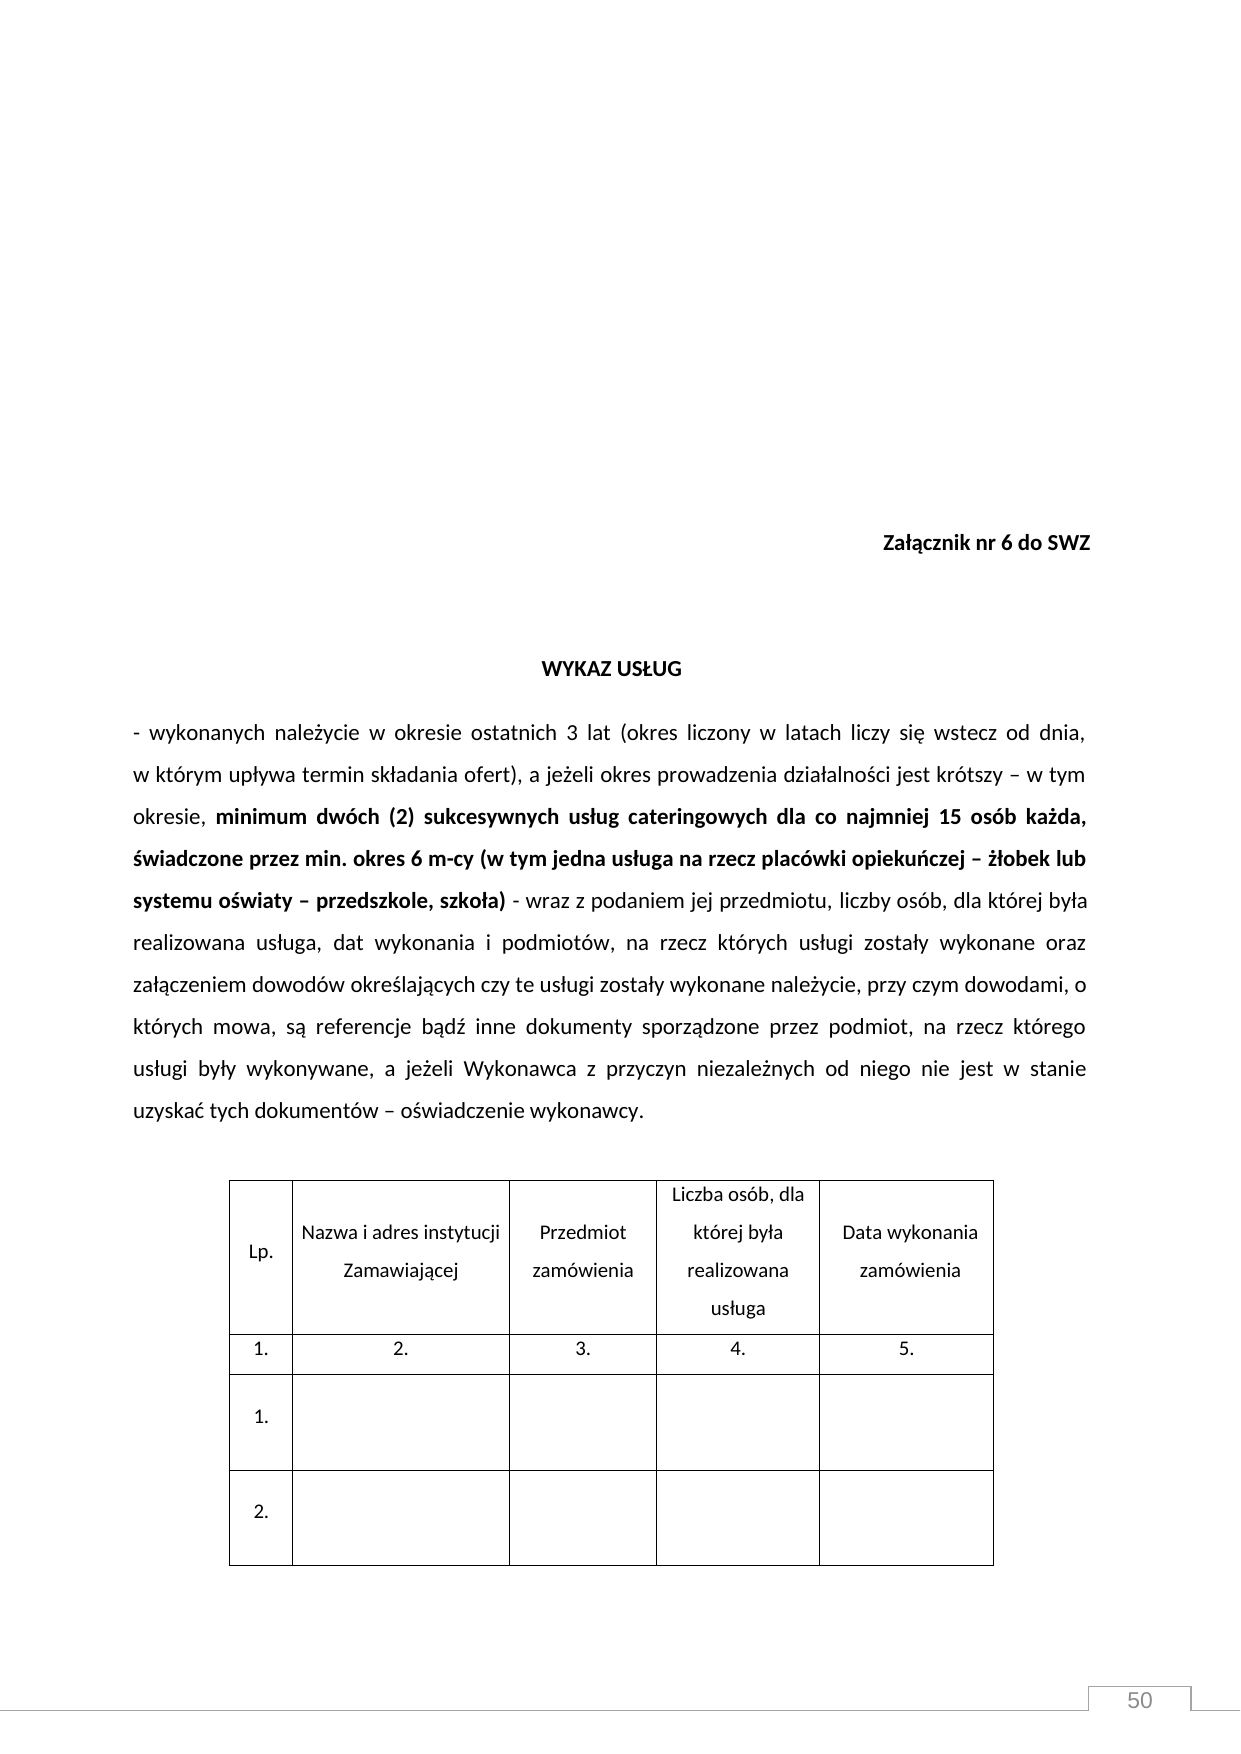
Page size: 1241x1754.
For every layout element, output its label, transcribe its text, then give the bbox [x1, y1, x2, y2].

table_cell 1. [230, 1335, 292, 1374]
table_cell [293, 1471, 509, 1565]
table_cell 3. [510, 1335, 656, 1374]
table_cell 4. [657, 1335, 819, 1374]
table_header Liczba osób, dla której była realizowana usługa [657, 1181, 819, 1334]
table_cell 5. [820, 1335, 993, 1374]
table_cell [657, 1471, 819, 1565]
table_header Nazwa i adres instytucji Zamawiającej [293, 1181, 509, 1334]
table_cell [657, 1375, 819, 1469]
table_cell 2. [293, 1335, 509, 1374]
list WYKAZ USŁUG [133, 654, 1090, 682]
table_cell [293, 1375, 509, 1469]
text - wykonanych należycie w okresie ostatnich 3 lat (okres liczony w latach liczy się wstecz od dnia, w którym upływa termin składania ofert), a jeżeli okres prowadzenia działalności jest krótszy – w tym okresie, minimum dwóch (2) sukcesywnych usług cateringowych dla co najmniej 15 osób każda, świadczone przez min. okres 6 m-cy (w tym jedna usługa na rzecz placówki opiekuńczej – żłobek lub systemu oświaty – przedszkole, szkoła) - wraz z podaniem jej przedmiotu, liczby osób, dla której była realizowana usługa, dat wykonania i podmiotów, na rzecz których usługi zostały wykonane oraz załączeniem dowodów określających czy te usługi zostały wykonane należycie, przy czym dowodami, o których mowa, są referencje bądź inne dokumenty sporządzone przez podmiot, na rzecz którego usługi były wykonywane, a jeżeli Wykonawca z przyczyn niezależnych od niego nie jest w stanie uzyskać tych dokumentów – oświadczenie wykonawcy. [133, 718, 1088, 1124]
table_header Przedmiot zamówienia [510, 1181, 656, 1334]
table_cell 1. [230, 1375, 292, 1469]
table_cell 2. [230, 1471, 292, 1565]
table_header Lp. [230, 1181, 292, 1334]
table_header Data wykonania zamówienia [820, 1181, 993, 1334]
table_cell [510, 1471, 656, 1565]
table_cell [820, 1471, 993, 1565]
table_cell [510, 1375, 656, 1469]
list Załącznik nr 6 do SWZ [133, 528, 1090, 556]
table_cell [820, 1375, 993, 1469]
